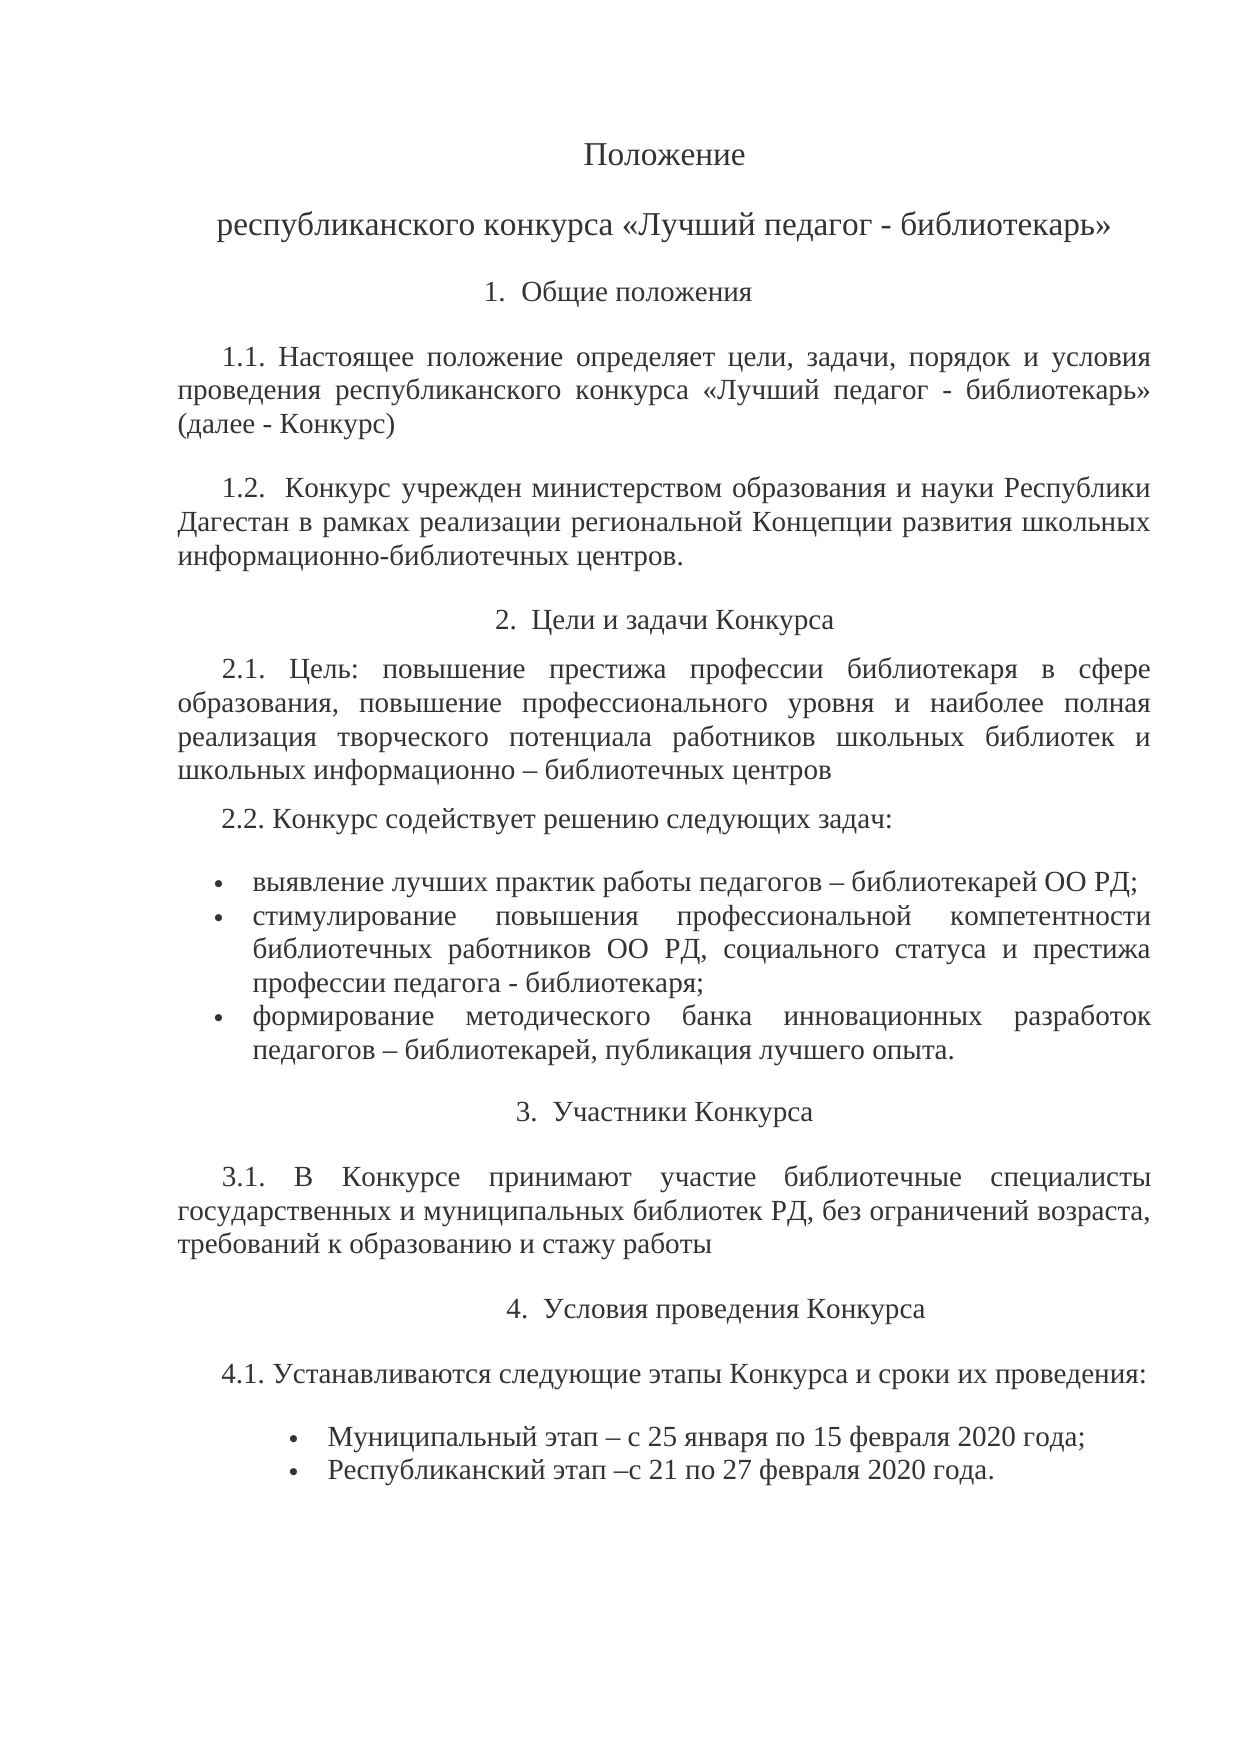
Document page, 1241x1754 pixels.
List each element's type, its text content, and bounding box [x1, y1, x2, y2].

text 4. Условия проведения Конкурса [177, 1291, 1152, 1325]
text 2.2. Конкурс содействует решению следующих задач: [177, 801, 1152, 835]
text 4.1. Устанавливаются следующие этапы Конкурса и сроки их проведения: [177, 1356, 1152, 1389]
text 3. Участники Конкурса [177, 1094, 1152, 1128]
list Муниципальный этап – с 25 января по 15 февраля 2020 года; [290, 1419, 1152, 1452]
list Общие положения [483, 274, 1152, 307]
text Положение [177, 135, 1152, 173]
text 1.1. Настоящее положение определяет цели, задачи, порядок и условия проведения республиканского конкурса «Лучший педагог - библиотекарь» (далее - Конкурс) [177, 339, 1152, 439]
list стимулирование повышения профессиональной компетентности библиотечных работников ОО РД, социального статуса и престижа профессии педагога - библиотекаря; [215, 898, 1152, 998]
text 2. Цели и задачи Конкурса [177, 602, 1152, 636]
text 3.1. В Конкурсе принимают участие библиотечные специалисты государственных и муниципальных библиотек РД, без ограничений возраста, требований к образованию и стажу работы [177, 1159, 1152, 1260]
text 2.1. Цель: повышение престижа профессии библиотекаря в сфере образования, повышение профессионального уровня и наиболее полная реализация творческого потенциала работников школьных библиотек и школьных информационно – библиотечных центров [177, 652, 1152, 786]
list Республиканский этап –с 21 по 27 февраля 2020 года. [290, 1452, 1152, 1486]
list выявление лучших практик работы педагогов – библиотекарей ОО РД; [215, 864, 1152, 898]
text 1.2. Конкурс учрежден министерством образования и науки Республики Дагестан в рамках реализации региональной Концепции развития школьных информационно-библиотечных центров. [177, 471, 1152, 571]
list формирование методического банка инновационных разработок педагогов – библиотекарей, публикация лучшего опыта. [215, 998, 1152, 1065]
text республиканского конкурса «Лучший педагог - библиотекарь» [177, 204, 1152, 243]
